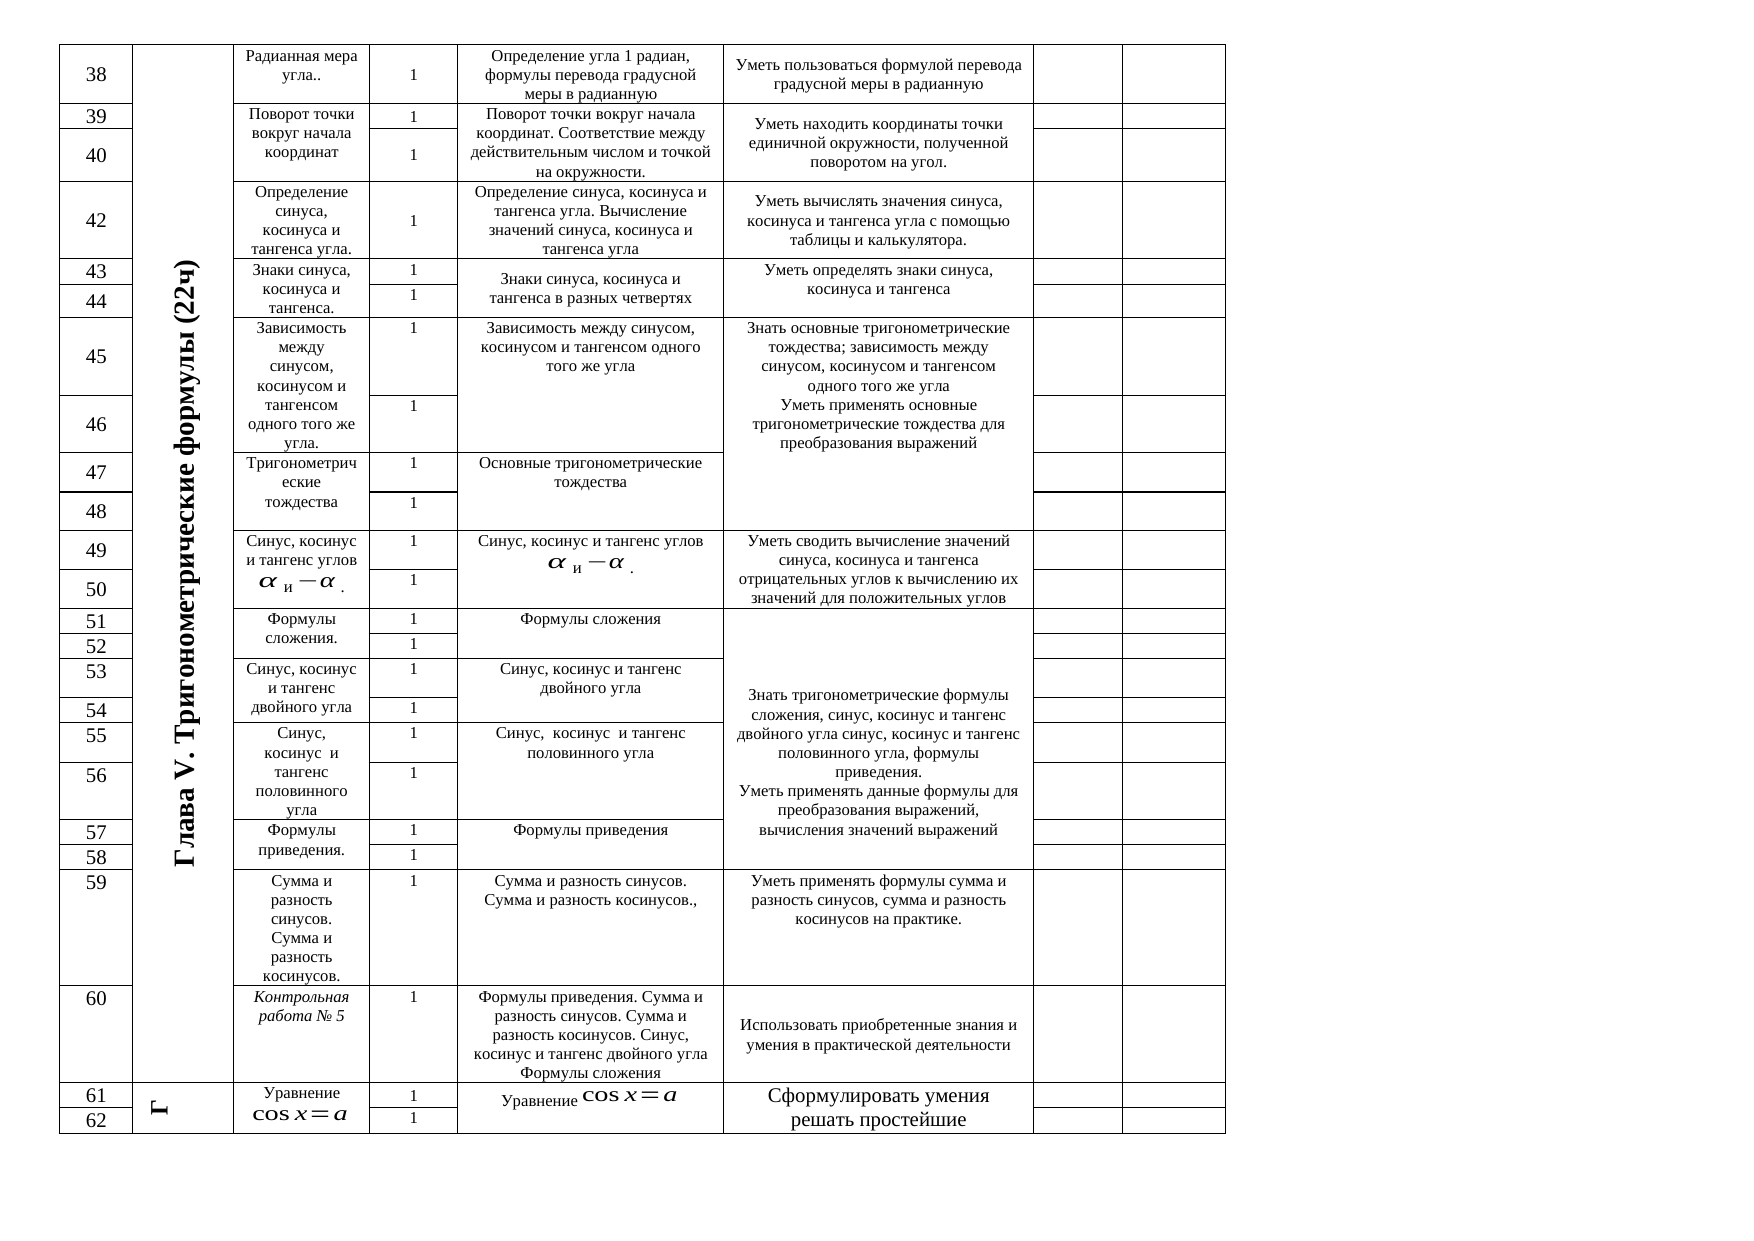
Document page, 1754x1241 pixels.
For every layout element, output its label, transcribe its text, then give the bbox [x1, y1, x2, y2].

table_cell [1123, 1083, 1225, 1107]
table_cell [1034, 104, 1122, 128]
table_cell 1 [370, 634, 457, 658]
table_cell 45 [60, 318, 132, 394]
table_cell Формулы сложения [458, 609, 723, 658]
table_cell 1 [370, 531, 457, 569]
table_cell 1 [370, 396, 457, 452]
table_cell [1034, 723, 1122, 762]
table_cell Синус, косинус и тангенс двойного угла [234, 659, 369, 722]
table_cell 1 [370, 493, 457, 530]
table_cell 60 [60, 986, 132, 1082]
table_cell 1 [370, 104, 457, 128]
table_cell Синус, косинус и тангенс половинного угла [234, 723, 369, 819]
table_cell Синус, косинус и тангенс углов и . [234, 531, 369, 607]
table_cell [1123, 986, 1225, 1082]
table_cell 1 [370, 763, 457, 819]
table_cell Радианная мера угла.. [234, 45, 369, 103]
table_cell [1034, 609, 1122, 633]
table_cell 59 [60, 870, 132, 985]
table_cell [1123, 820, 1225, 844]
table_cell [1123, 698, 1225, 722]
table_cell [1034, 634, 1122, 658]
table_cell [1123, 104, 1225, 128]
table_cell Знаки синуса, косинуса и тангенса в разных четвертях [458, 259, 723, 317]
table_cell 1 [370, 285, 457, 317]
table_cell Сформулировать умения решать простейшие тригонометрические уравнения, познакомить учащихся с некоторыми приемами решения тригонометрических уравнений. [724, 1083, 1033, 1132]
table_cell 54 [60, 698, 132, 722]
table_cell Глава VI. Тригонометрические уравнения(15ч) [133, 1083, 233, 1132]
table_cell [1123, 129, 1225, 181]
table_cell Поворот точки вокруг начала координат [234, 104, 369, 181]
table_cell [1034, 845, 1122, 869]
table_cell 57 [60, 820, 132, 844]
table_cell Уметь определять знаки синуса, косинуса и тангенса [724, 259, 1033, 317]
table_cell Знаки синуса, косинуса и тангенса. [234, 259, 369, 317]
table_cell [1034, 493, 1122, 530]
table_cell Определение угла 1 радиан, формулы перевода градусной меры в радианную [458, 45, 723, 103]
table_cell [1123, 870, 1225, 985]
table_cell [1123, 1108, 1225, 1132]
table_cell [1034, 659, 1122, 697]
table_cell Синус, косинус и тангенс половинного угла [458, 723, 723, 819]
table_cell 1 [370, 845, 457, 869]
table_cell [1034, 396, 1122, 452]
table_cell 44 [60, 285, 132, 317]
table_cell Уметь находить координаты точки единичной окружности, полученной поворотом на угол. [724, 104, 1033, 181]
table_cell 62 [60, 1108, 132, 1132]
table_cell [1034, 1108, 1122, 1132]
table_cell [1034, 318, 1122, 394]
table_cell 1 [370, 453, 457, 491]
table_cell Зависимость между синусом, косинусом и тангенсом одного того же угла. [234, 318, 369, 452]
table_cell [1034, 453, 1122, 491]
table_cell Знать основные тригонометрические тождества; зависимость между синусом, косинусом и тангенсом одного того же угла Уметь применять основные тригонометрические тождества для преобразования выражений [724, 318, 1033, 530]
table_cell Сумма и разность синусов. Сумма и разность косинусов. [234, 870, 369, 985]
table_cell [1123, 45, 1225, 103]
table_cell [1123, 531, 1225, 569]
table_cell [1123, 723, 1225, 762]
table_cell [1123, 763, 1225, 819]
table_cell [1123, 493, 1225, 530]
table_cell 1 [370, 1108, 457, 1132]
table_cell Формулы приведения [458, 820, 723, 869]
table_cell 61 [60, 1083, 132, 1107]
table_cell [1034, 1083, 1122, 1107]
table_cell Контрольная работа № 5 [234, 986, 369, 1082]
table_cell [1123, 845, 1225, 869]
table_cell [1034, 570, 1122, 607]
table_cell Зависимость между синусом, косинусом и тангенсом одного того же угла [458, 318, 723, 452]
table_cell Уравнение [458, 1083, 723, 1132]
table_cell 49 [60, 531, 132, 569]
table_cell Формулы приведения. Сумма и разность синусов. Сумма и разность косинусов. Синус, косинус и тангенс двойного угла Формулы сложения [458, 986, 723, 1082]
table_cell Знать тригонометрические формулы сложения, синус, косинус и тангенс двойного угла синус, косинус и тангенс половинного угла, формулы приведения. Уметь применять данные формулы для преобразования выражений, вычисления значений выражений [724, 609, 1033, 869]
table_cell 1 [370, 45, 457, 103]
table_cell Синус, косинус и тангенс углов и . [458, 531, 723, 607]
table_cell Формулы сложения. [234, 609, 369, 658]
table_cell [1123, 285, 1225, 317]
table_cell Глава V. Тригонометрические формулы (22ч) [133, 45, 233, 1082]
table_cell [1123, 182, 1225, 258]
table_cell 47 [60, 453, 132, 491]
table_cell [1034, 763, 1122, 819]
table_cell 55 [60, 723, 132, 762]
table_cell 1 [370, 820, 457, 844]
table_cell [1123, 318, 1225, 394]
table_cell [1034, 698, 1122, 722]
table_cell Уметь применять формулы сумма и разность синусов, сумма и разность косинусов на практике. [724, 870, 1033, 985]
table_cell [1034, 820, 1122, 844]
table_cell [1123, 453, 1225, 491]
table_cell [1123, 609, 1225, 633]
table_cell Поворот точки вокруг начала координат. Соответствие между действительным числом и точкой на окружности. [458, 104, 723, 181]
table_cell 56 [60, 763, 132, 819]
table_cell 1 [370, 1083, 457, 1107]
table_cell 1 [370, 182, 457, 258]
table_cell Уметь сводить вычисление значений синуса, косинуса и тангенса отрицательных углов к вычислению их значений для положительных углов [724, 531, 1033, 607]
table_cell Использовать приобретенные знания и умения в практической деятельности [724, 986, 1033, 1082]
table_cell 43 [60, 259, 132, 283]
table_cell 46 [60, 396, 132, 452]
table_cell 1 [370, 318, 457, 394]
table_cell 50 [60, 570, 132, 607]
table_cell Уметь вычислять значения синуса, косинуса и тангенса угла с помощью таблицы и калькулятора. [724, 182, 1033, 258]
table_cell Уметь пользоваться формулой перевода градусной меры в радианную [724, 45, 1033, 103]
table_cell 38 [60, 45, 132, 103]
table_cell [1034, 986, 1122, 1082]
table_cell [1034, 182, 1122, 258]
table_cell [1123, 634, 1225, 658]
table_cell 1 [370, 659, 457, 697]
table_cell [1034, 259, 1122, 283]
table_cell Определение синуса, косинуса и тангенса угла. [234, 182, 369, 258]
table_cell 53 [60, 659, 132, 697]
table_cell [1034, 129, 1122, 181]
table_cell [1123, 259, 1225, 283]
table_cell 1 [370, 870, 457, 985]
table_cell 39 [60, 104, 132, 128]
table_cell [1034, 45, 1122, 103]
table_cell [1034, 870, 1122, 985]
table_cell 42 [60, 182, 132, 258]
table_cell [1123, 570, 1225, 607]
table_cell Формулы приведения. [234, 820, 369, 869]
table_cell 1 [370, 259, 457, 283]
table_cell 1 [370, 570, 457, 607]
table_cell Уравнение [234, 1083, 369, 1132]
table_cell [1034, 285, 1122, 317]
table_cell Синус, косинус и тангенс двойного угла [458, 659, 723, 722]
table_cell 58 [60, 845, 132, 869]
table_cell 52 [60, 634, 132, 658]
table_cell 1 [370, 698, 457, 722]
table_cell 1 [370, 609, 457, 633]
table_cell Основные тригонометрические тождества [458, 453, 723, 530]
table_cell Сумма и разность синусов. Сумма и разность косинусов., [458, 870, 723, 985]
table_cell 51 [60, 609, 132, 633]
table_cell Тригонометрические тождества [234, 453, 369, 530]
table_cell 1 [370, 986, 457, 1082]
table_cell [1123, 396, 1225, 452]
table_cell Определение синуса, косинуса и тангенса угла. Вычисление значений синуса, косинуса и тангенса угла [458, 182, 723, 258]
table_cell 40 [60, 129, 132, 181]
table_cell [1123, 659, 1225, 697]
table_cell [1034, 531, 1122, 569]
table_cell 1 [370, 129, 457, 181]
table_cell 1 [370, 723, 457, 762]
table_cell 48 [60, 493, 132, 530]
